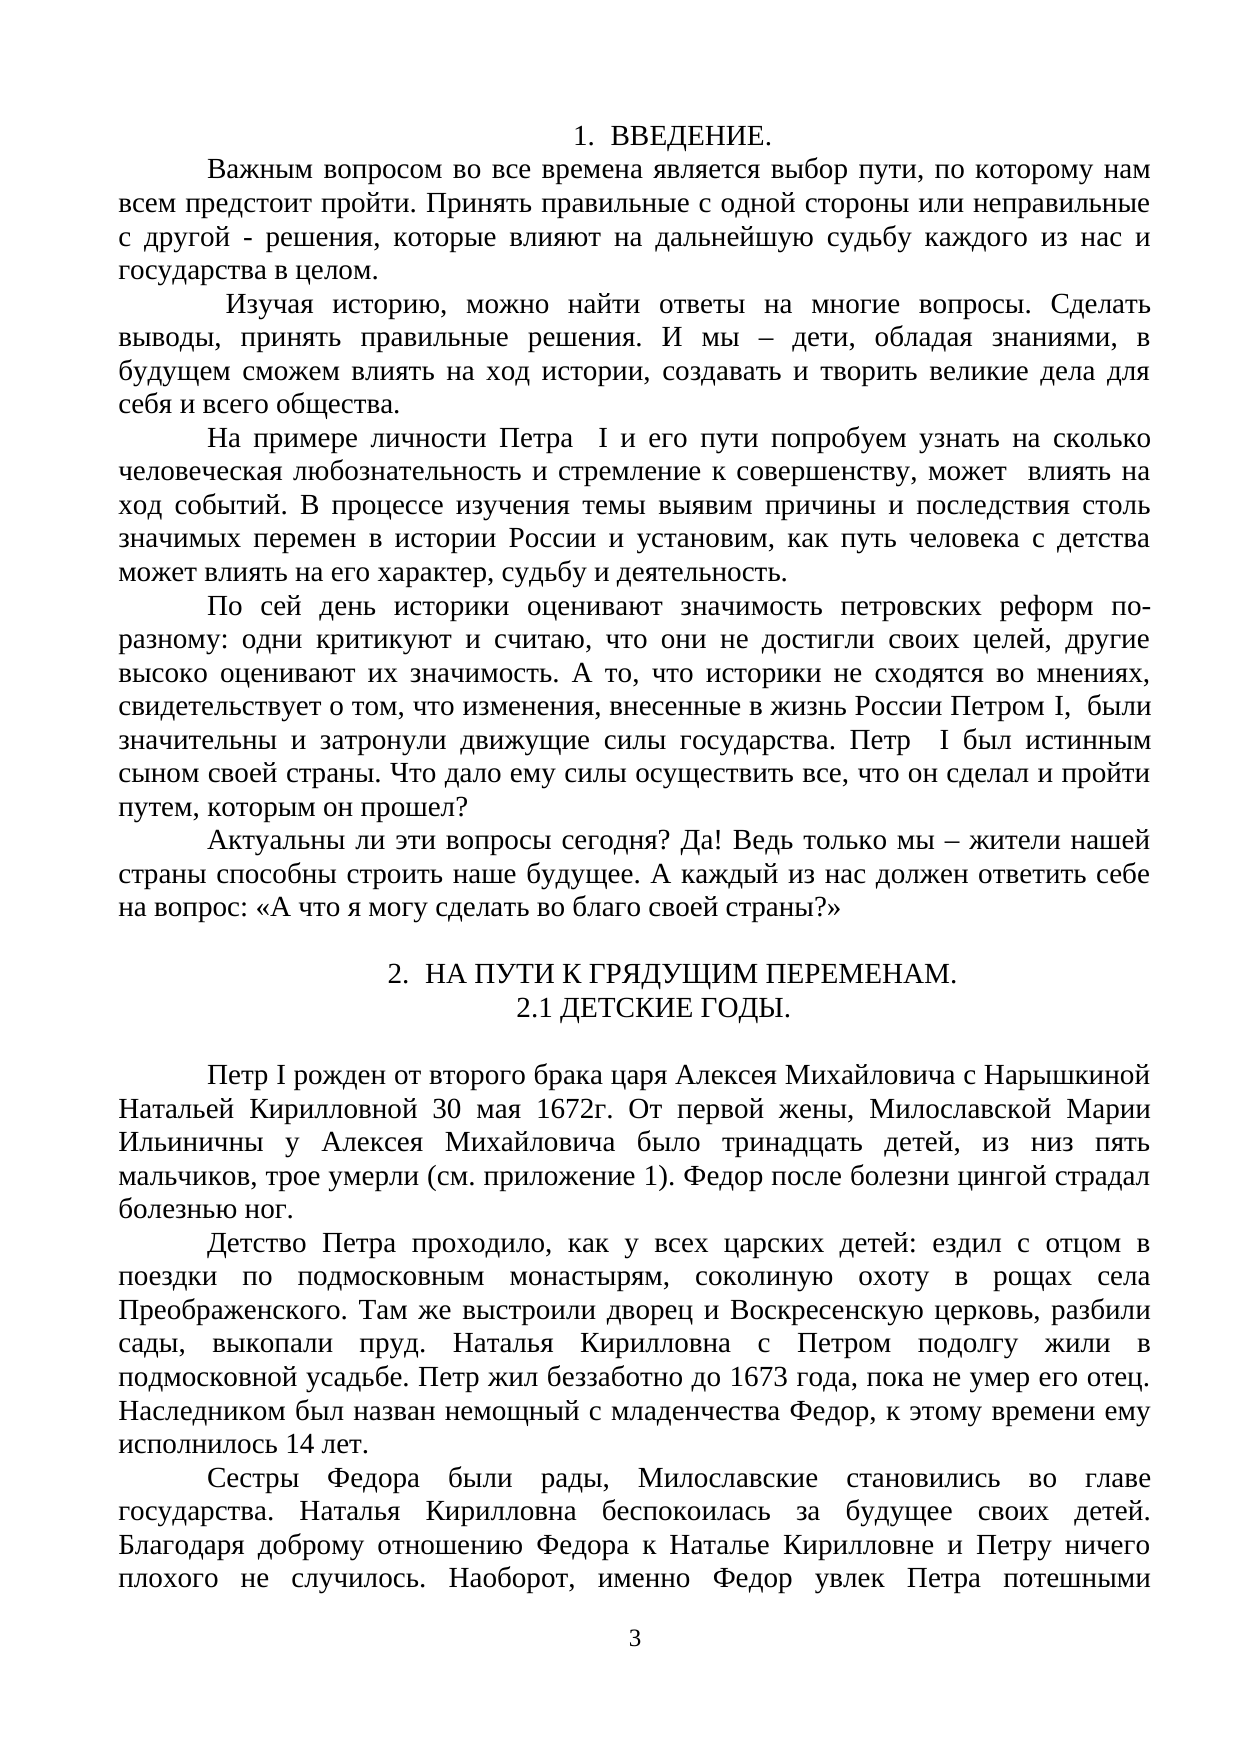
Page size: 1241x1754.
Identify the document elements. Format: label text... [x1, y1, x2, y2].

list 2.1 ДЕТСКИЕ ГОДЫ. [156, 990, 1152, 1024]
list На примере личности Петра I и его пути попробуем узнать на сколько человеческая любознательность и стремление к совершенству, может влиять на ход событий. В процессе изучения темы выявим причины и последствия столь значимых перемен в истории России и установим, как путь человека с детства может влиять на его характер, судьбу и деятельность. [118, 420, 1152, 588]
list Важным вопросом во все времена является выбор пути, по которому нам всем предстоит пройти. Принять правильные с одной стороны или неправильные с другой - решения, которые влияют на дальнейшую судьбу каждого из нас и государства в целом. [118, 152, 1152, 286]
list ВВЕДЕНИЕ. [193, 118, 1152, 152]
list НА ПУТИ К ГРЯДУЩИМ ПЕРЕМЕНАМ. [193, 957, 1152, 990]
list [118, 1460, 1152, 1594]
list Детство Петра проходило, как у всех царских детей: ездил с отцом в поездки по подмосковным монастырям, соколиную охоту в рощах села Преображенского. Там же выстроили дворец и Воскресенскую церковь, разбили сады, выкопали пруд. Наталья Кирилловна с Петром подолгу жили в подмосковной усадьбе. Петр жил беззаботно до 1673 года, пока не умер его отец. Наследником был назван немощный с младенчества Федор, к этому времени ему исполнилось 14 лет. [118, 1225, 1152, 1460]
list Актуальны ли эти вопросы сегодня? Да! Ведь только мы – жители нашей страны способны строить наше будущее. А каждый из нас должен ответить себе на вопрос: «А что я могу сделать во благо своей страны?» [118, 822, 1152, 923]
list По сей день историки оценивают значимость петровских реформ по-разному: одни критикуют и считаю, что они не достигли своих целей, другие высоко оценивают их значимость. А то, что историки не сходятся во мнениях, свидетельствует о том, что изменения, внесенные в жизнь России Петром I, были значительны и затронули движущие силы государства. Петр I был истинным сыном своей страны. Что дало ему силы осуществить все, что он сделал и пройти путем, которым он прошел? [118, 588, 1152, 822]
list Изучая историю, можно найти ответы на многие вопросы. Сделать выводы, принять правильные решения. И мы – дети, обладая знаниями, в будущем сможем влиять на ход истории, создавать и творить великие дела для себя и всего общества. [118, 286, 1152, 420]
list Петр I рожден от второго брака царя Алексея Михайловича с Нарышкиной Натальей Кирилловной 30 мая 1672г. От первой жены, Милославской Марии Ильиничны у Алексея Михайловича было тринадцать детей, из низ пять мальчиков, трое умерли (см. приложение 1). Федор после болезни цингой страдал болезнью ног. [118, 1057, 1152, 1225]
